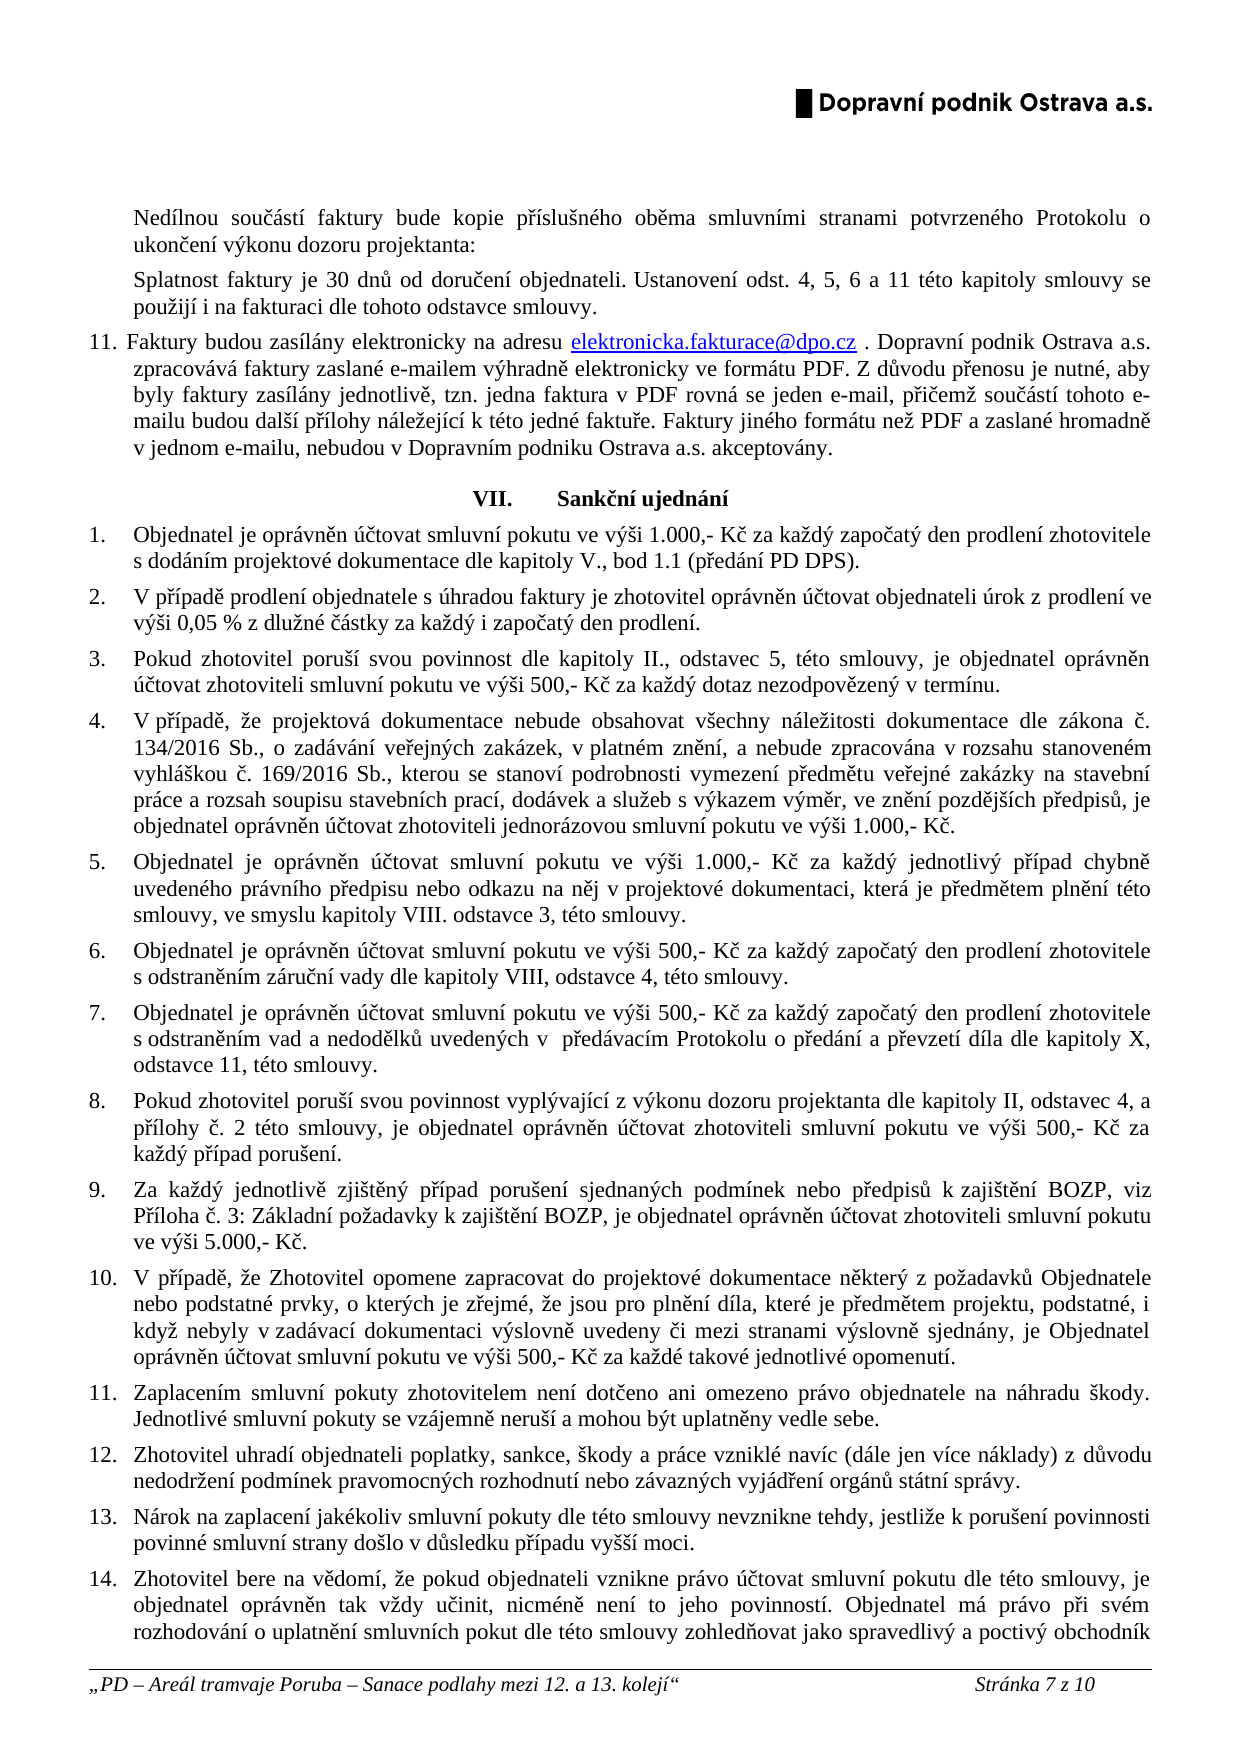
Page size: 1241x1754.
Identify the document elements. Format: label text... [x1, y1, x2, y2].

list Objednatel je oprávněn účtovat smluvní pokutu ve výši 1.000,- Kč za každý jednotlivý případ chybně uvedeného právního předpisu nebo odkazu na něj v projektové dokumentaci, která je předmětem plnění této smlouvy, ve smyslu kapitoly VIII. odstavce 3, této smlouvy. [89, 848, 1152, 927]
list Nárok na zaplacení jakékoliv smluvní pokuty dle této smlouvy nevznikne tehdy, jestliže k porušení povinnosti povinné smluvní strany došlo v důsledku případu vyšší moci. [89, 1503, 1152, 1556]
list Za každý jednotlivě zjištěný případ porušení sjednaných podmínek nebo předpisů k zajištění BOZP, viz Příloha č. 3: Základní požadavky k zajištění BOZP, je objednatel oprávněn účtovat zhotoviteli smluvní pokutu ve výši 5.000,- Kč. [89, 1176, 1152, 1255]
list V případě, že projektová dokumentace nebude obsahovat všechny náležitosti dokumentace dle zákona č. 134/2016 Sb., o zadávání veřejných zakázek, v platném znění, a nebude zpracována v rozsahu stanoveném vyhláškou č. 169/2016 Sb., kterou se stanoví podrobnosti vymezení předmětu veřejné zakázky na stavební práce a rozsah soupisu stavebních prací, dodávek a služeb s výkazem výměr, ve znění pozdějších předpisů, je objednatel oprávněn účtovat zhotoviteli jednorázovou smluvní pokutu ve výši 1.000,- Kč. [89, 707, 1152, 839]
list V případě prodlení objednatele s úhradou faktury je zhotovitel oprávněn účtovat objednateli úrok z prodlení ve výši 0,05 % z dlužné částky za každý i započatý den prodlení. [89, 583, 1152, 636]
text Nedílnou součástí faktury bude kopie příslušného oběma smluvními stranami potvrzeného Protokolu o ukončení výkonu dozoru projektanta: [133, 204, 1152, 257]
list Pokud zhotovitel poruší svou povinnost vyplývající z výkonu dozoru projektanta dle kapitoly II, odstavec 4, a přílohy č. 2 této smlouvy, je objednatel oprávněn účtovat zhotoviteli smluvní pokutu ve výši 500,- Kč za každý případ porušení. [89, 1087, 1152, 1166]
list Objednatel je oprávněn účtovat smluvní pokutu ve výši 1.000,- Kč za každý započatý den prodlení zhotovitele s dodáním projektové dokumentace dle kapitoly V., bod 1.1 (předání PD DPS). [89, 521, 1152, 574]
list V případě, že Zhotovitel opomene zapracovat do projektové dokumentace některý z požadavků Objednatele nebo podstatné prvky, o kterých je zřejmé, že jsou pro plnění díla, které je předmětem projektu, podstatné, i když nebyly v zadávací dokumentaci výslovně uvedeny či mezi stranami výslovně sjednány, je Objednatel oprávněn účtovat smluvní pokutu ve výši 500,- Kč za každé takové jednotlivé opomenutí. [89, 1264, 1152, 1369]
list Faktury budou zasílány elektronicky na adresu elektronicka.fakturace@dpo.cz . Dopravní podnik Ostrava a.s. zpracovává faktury zaslané e-mailem výhradně elektronicky ve formátu PDF. Z důvodu přenosu je nutné, aby byly faktury zasílány jednotlivě, tzn. jedna faktura v PDF rovná se jeden e-mail, přičemž součástí tohoto e-mailu budou další přílohy náležející k této jedné faktuře. Faktury jiného formátu než PDF a zaslané hromadně v jednom e-mailu, nebudou v Dopravním podniku Ostrava a.s. akceptovány. [89, 328, 1152, 460]
list Objednatel je oprávněn účtovat smluvní pokutu ve výši 500,- Kč za každý započatý den prodlení zhotovitele s odstraněním vad a nedodělků uvedených v předávacím Protokolu o předání a převzetí díla dle kapitoly X, odstavce 11, této smlouvy. [89, 999, 1152, 1078]
list Zaplacením smluvní pokuty zhotovitelem není dotčeno ani omezeno právo objednatele na náhradu škody. Jednotlivé smluvní pokuty se vzájemně neruší a mohou být uplatněny vedle sebe. [89, 1379, 1152, 1432]
list Pokud zhotovitel poruší svou povinnost dle kapitoly II., odstavec 5, této smlouvy, je objednatel oprávněn účtovat zhotoviteli smluvní pokutu ve výši 500,- Kč za každý dotaz nezodpovězený v termínu. [89, 645, 1152, 698]
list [89, 1565, 1152, 1644]
picture [795, 89, 1152, 118]
list Zhotovitel uhradí objednateli poplatky, sankce, škody a práce vzniklé navíc (dále jen více náklady) z důvodu nedodržení podmínek pravomocných rozhodnutí nebo závazných vyjádření orgánů státní správy. [89, 1441, 1152, 1494]
list Objednatel je oprávněn účtovat smluvní pokutu ve výši 500,- Kč za každý započatý den prodlení zhotovitele s odstraněním záruční vady dle kapitoly VIII, odstavce 4, této smlouvy. [89, 937, 1152, 989]
list Sankční ujednání [89, 485, 1152, 512]
text Splatnost faktury je 30 dnů od doručení objednateli. Ustanovení odst. 4, 5, 6 a 11 této kapitoly smlouvy se použijí i na fakturaci dle tohoto odstavce smlouvy. [133, 266, 1152, 319]
